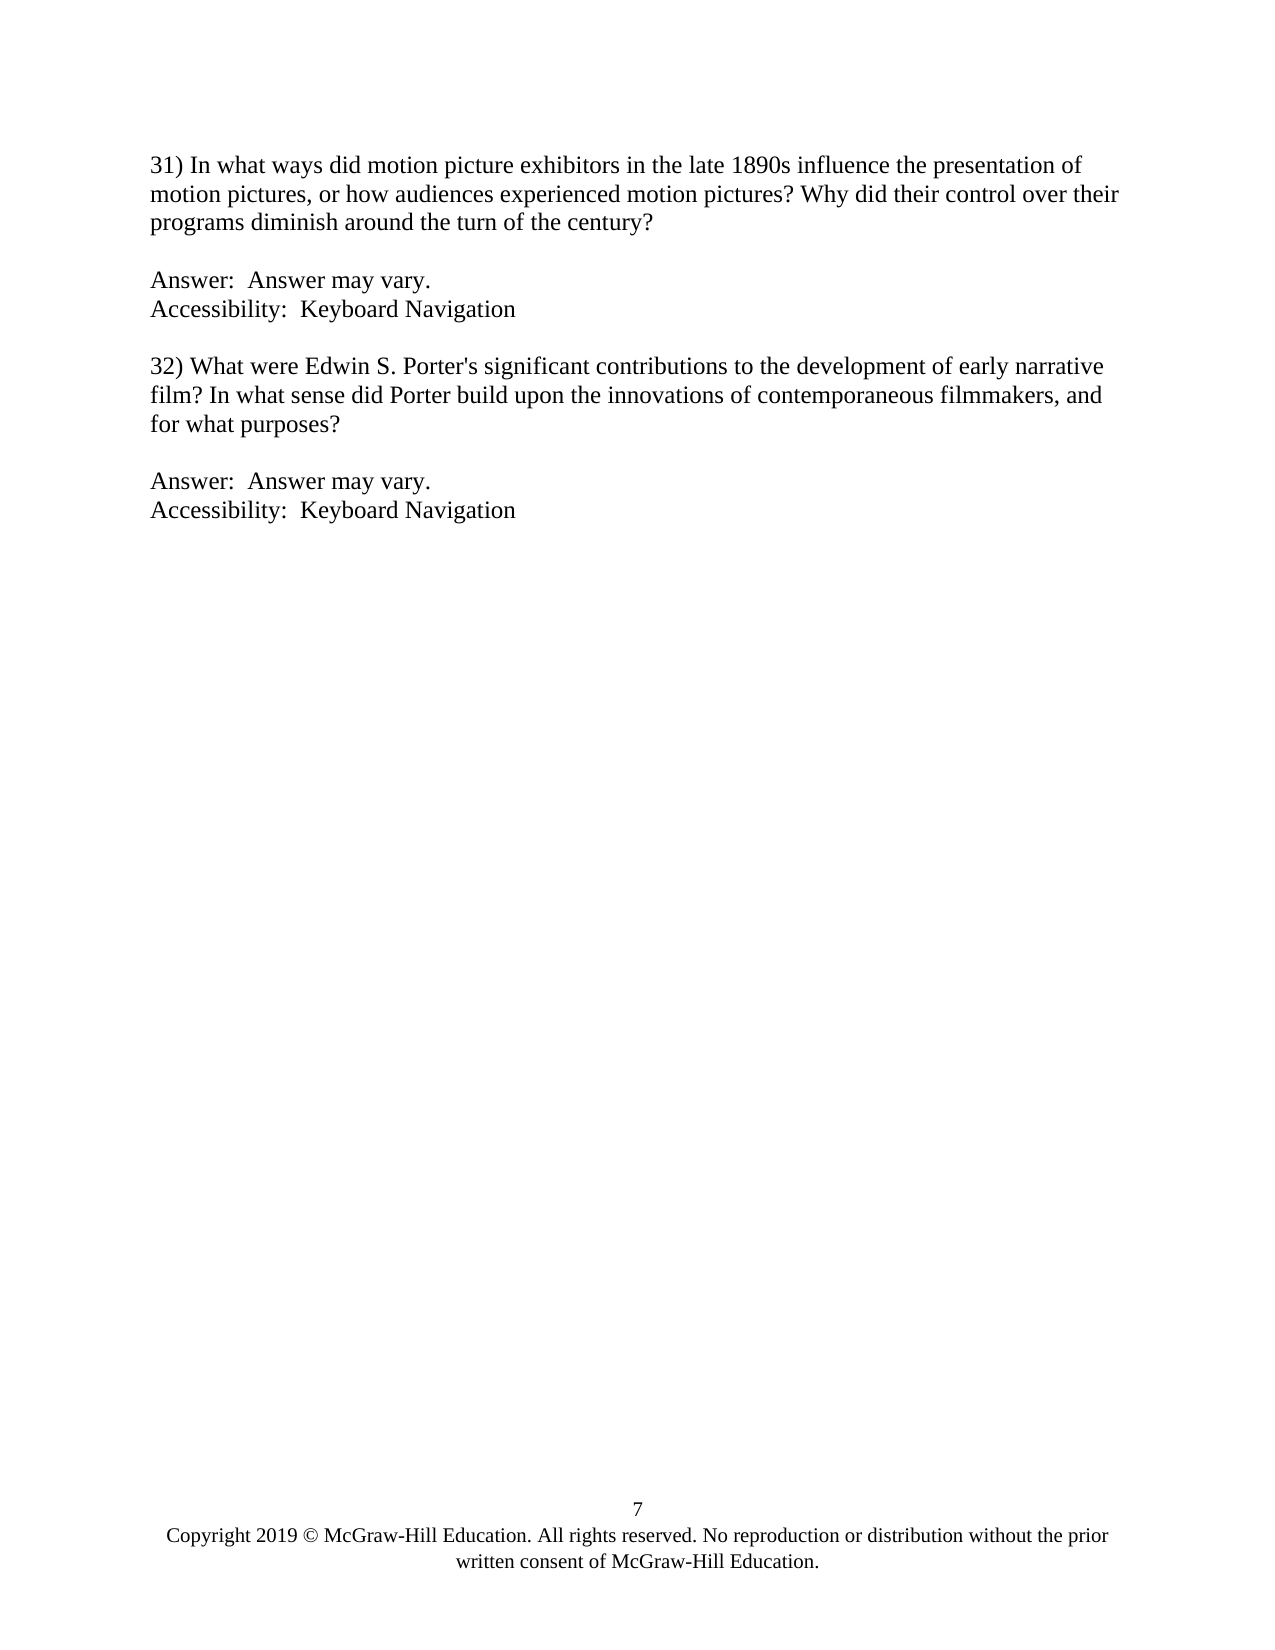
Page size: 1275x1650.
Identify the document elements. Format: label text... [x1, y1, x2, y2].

text Answer: Answer may vary. [150, 265, 1125, 294]
text Accessibility: Keyboard Navigation [150, 294, 1125, 322]
text Answer: Answer may vary. [150, 466, 1125, 495]
text Accessibility: Keyboard Navigation [150, 495, 1125, 524]
text 31) In what ways did motion picture exhibitors in the late 1890s influence the presentation of motion pictures, or how audiences experienced motion pictures? Why did their control over their programs diminish around the turn of the century? [150, 150, 1125, 236]
text 32) What were Edwin S. Porter's significant contributions to the development of early narrative film? In what sense did Porter build upon the innovations of contemporaneous filmmakers, and for what purposes? [150, 351, 1125, 437]
